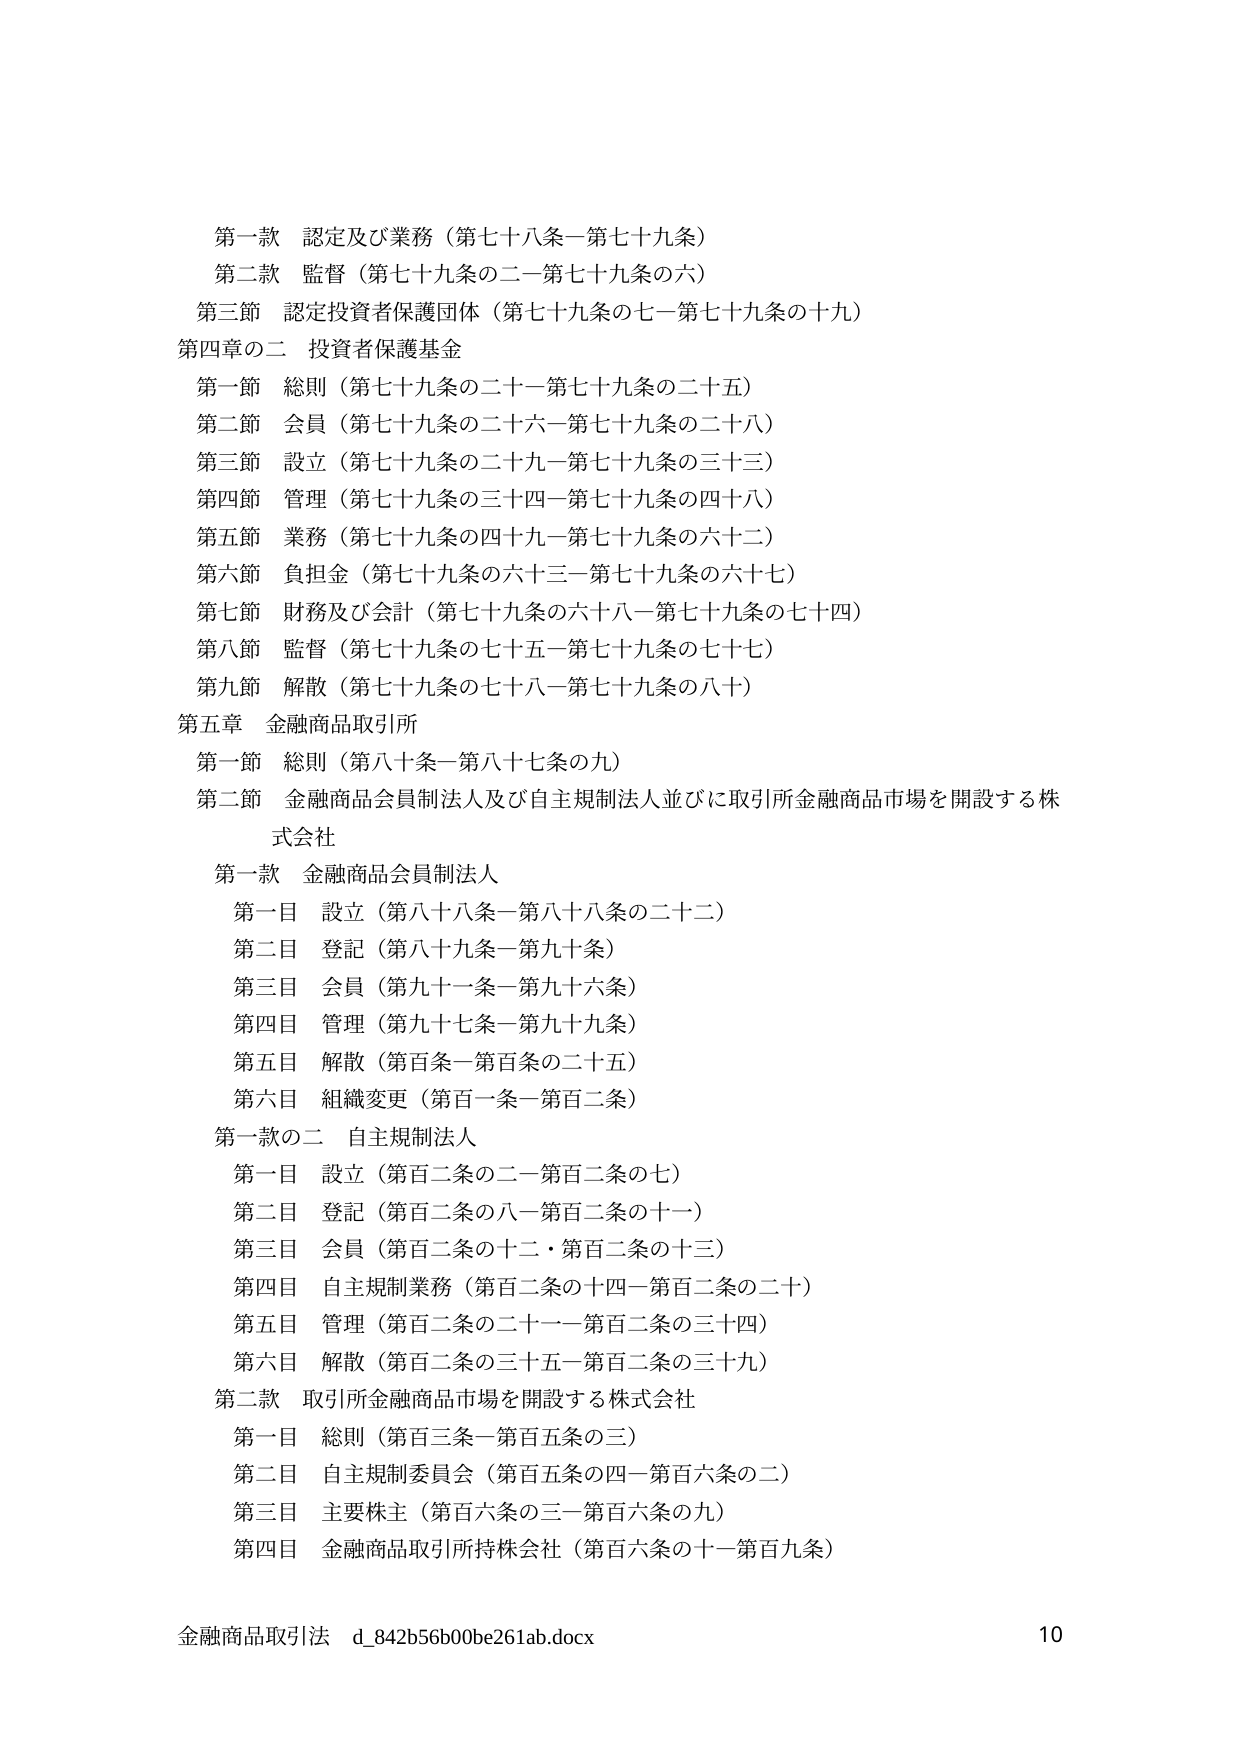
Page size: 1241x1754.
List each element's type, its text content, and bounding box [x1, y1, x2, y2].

text 第一節 総則（第七十九条の二十―第七十九条の二十五） [196, 367, 1063, 404]
text 第一款 金融商品会員制法人 [214, 854, 1063, 892]
text 第四目 自主規制業務（第百二条の十四―第百二条の二十） [233, 1267, 1063, 1304]
text 第四目 金融商品取引所持株会社（第百六条の十―第百九条） [233, 1529, 1063, 1567]
text 第一款 認定及び業務（第七十八条―第七十九条） [214, 217, 1063, 254]
text 第五目 解散（第百条―第百条の二十五） [233, 1042, 1063, 1079]
text 第二節 金融商品会員制法人及び自主規制法人並びに取引所金融商品市場を開設する株式会社 [196, 779, 1063, 854]
text 第二節 会員（第七十九条の二十六―第七十九条の二十八） [196, 404, 1063, 442]
text 第二目 登記（第八十九条―第九十条） [233, 929, 1063, 967]
text 第三目 会員（第百二条の十二・第百二条の十三） [233, 1229, 1063, 1267]
text 第三節 設立（第七十九条の二十九―第七十九条の三十三） [196, 442, 1063, 479]
text 第三目 主要株主（第百六条の三―第百六条の九） [233, 1492, 1063, 1529]
text 第二款 監督（第七十九条の二―第七十九条の六） [214, 254, 1063, 292]
text 第二目 登記（第百二条の八―第百二条の十一） [233, 1192, 1063, 1229]
text 第一款の二 自主規制法人 [214, 1117, 1063, 1154]
text 第八節 監督（第七十九条の七十五―第七十九条の七十七） [196, 629, 1063, 667]
text 第五節 業務（第七十九条の四十九―第七十九条の六十二） [196, 517, 1063, 554]
text 第四章の二 投資者保護基金 [177, 329, 1063, 367]
text 第七節 財務及び会計（第七十九条の六十八―第七十九条の七十四） [196, 592, 1063, 629]
text 第六目 解散（第百二条の三十五―第百二条の三十九） [233, 1342, 1063, 1379]
text 第四節 管理（第七十九条の三十四―第七十九条の四十八） [196, 479, 1063, 517]
text 第一目 総則（第百三条―第百五条の三） [233, 1417, 1063, 1454]
text 第四目 管理（第九十七条―第九十九条） [233, 1004, 1063, 1042]
text 第六目 組織変更（第百一条―第百二条） [233, 1079, 1063, 1117]
text 第三節 認定投資者保護団体（第七十九条の七―第七十九条の十九） [196, 292, 1063, 329]
text 第一目 設立（第百二条の二―第百二条の七） [233, 1154, 1063, 1192]
text 第二目 自主規制委員会（第百五条の四―第百六条の二） [233, 1454, 1063, 1492]
text 第二款 取引所金融商品市場を開設する株式会社 [214, 1379, 1063, 1417]
text 第三目 会員（第九十一条―第九十六条） [233, 967, 1063, 1004]
text 第一節 総則（第八十条―第八十七条の九） [196, 742, 1063, 779]
text 第五章 金融商品取引所 [177, 704, 1063, 742]
text 第九節 解散（第七十九条の七十八―第七十九条の八十） [196, 667, 1063, 704]
text 第一目 設立（第八十八条―第八十八条の二十二） [233, 892, 1063, 929]
text 第六節 負担金（第七十九条の六十三―第七十九条の六十七） [196, 554, 1063, 592]
text 第五目 管理（第百二条の二十一―第百二条の三十四） [233, 1304, 1063, 1342]
